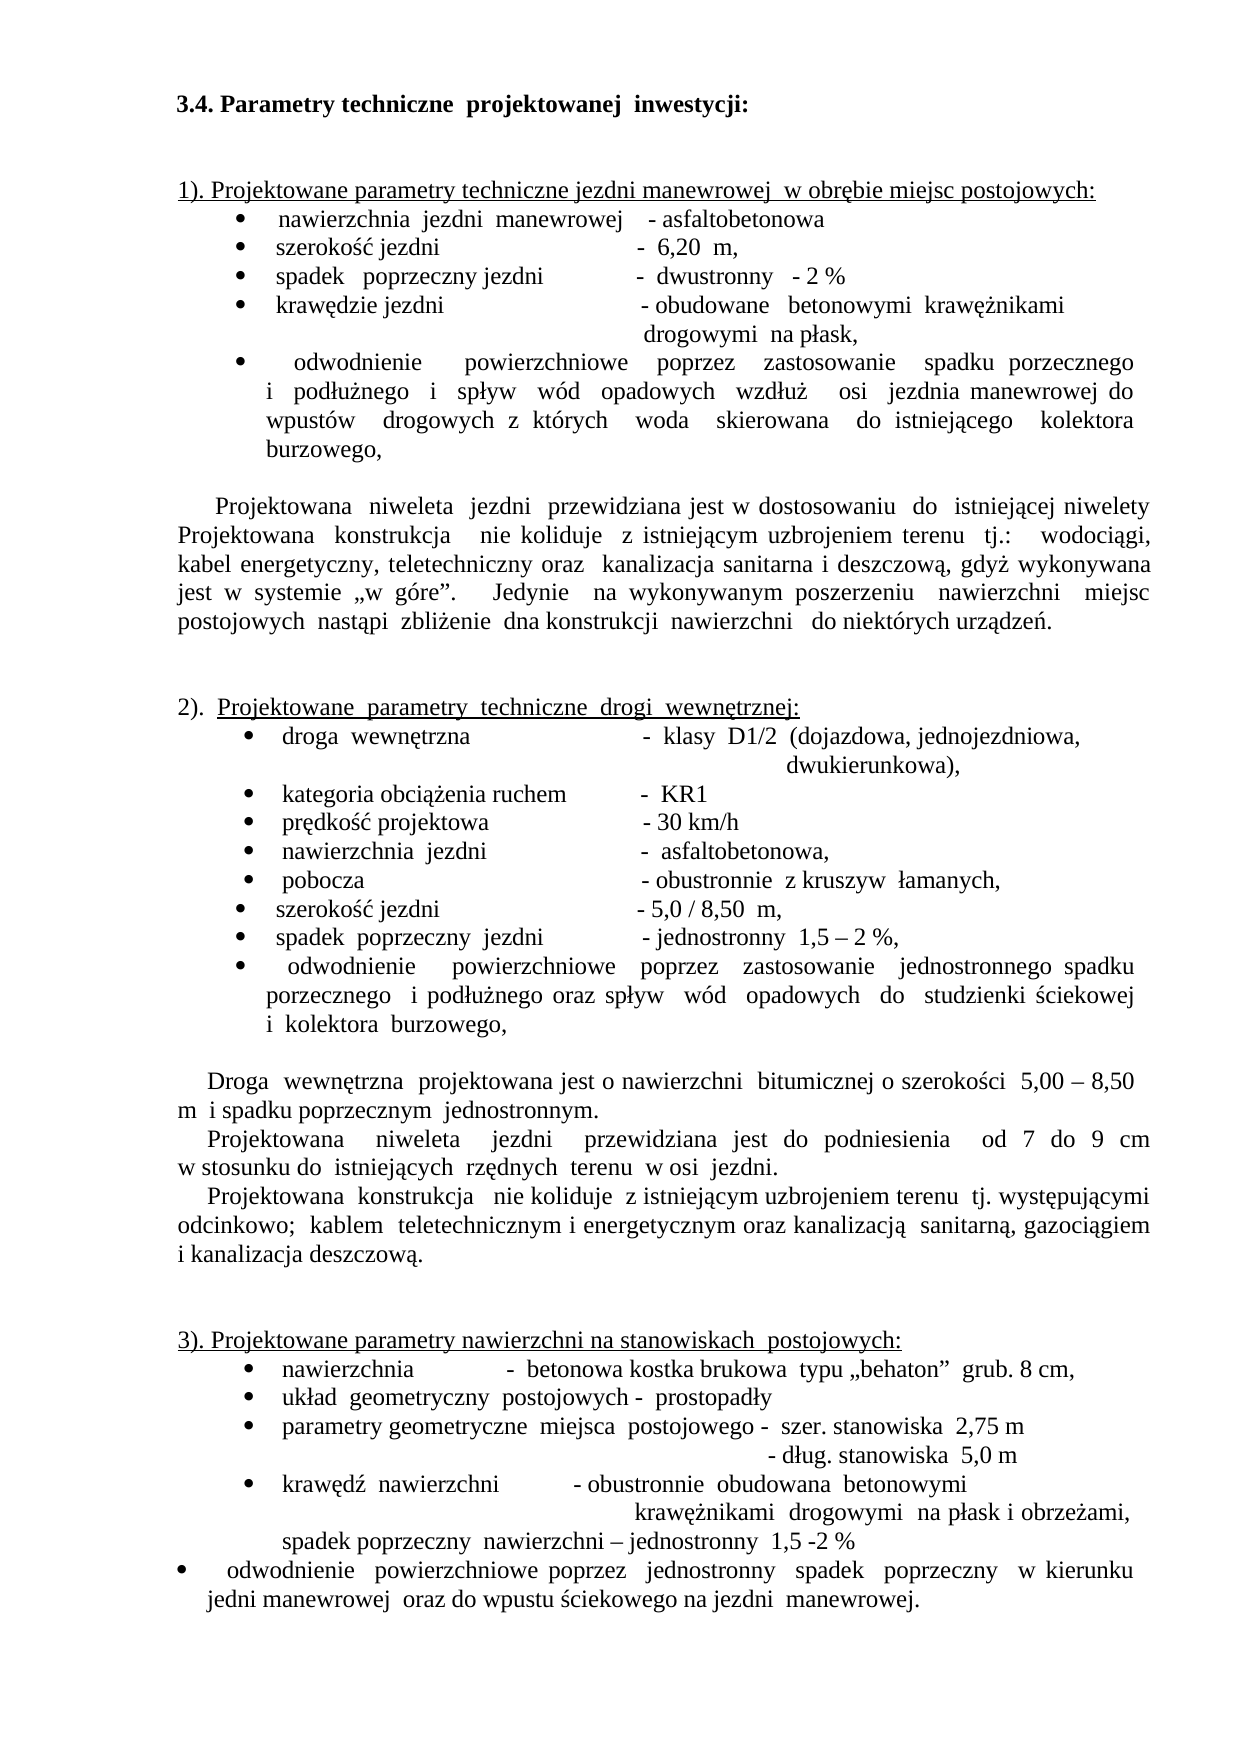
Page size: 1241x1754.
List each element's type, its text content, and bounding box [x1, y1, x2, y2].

text Droga wewnętrzna projektowana jest o nawierzchni bitumicznej o szerokości 5,00 – 8,50 m i spadku poprzecznym jednostronnym. [177, 1066, 1135, 1124]
list prędkość projektowa - 30 km/h [244, 807, 1135, 836]
text Projektowana niweleta jezdni przewidziana jest w dostosowaniu do istniejącej niwelety Projektowana konstrukcja nie koliduje z istniejącym uzbrojeniem terenu tj.: wodociągi, kabel energetyczny, teletechniczny oraz kanalizacja sanitarna i deszczową, gdyż wykonywana jest w systemie „w góre”. Jedynie na wykonywanym poszerzeniu nawierzchni miejsc postojowych nastąpi zbliżenie dna konstrukcji nawierzchni do niektórych urządzeń. [177, 491, 1152, 635]
text Projektowana niweleta jezdni przewidziana jest do podniesienia od 7 do 9 cm w stosunku do istniejących rzędnych terenu w osi jezdni. [177, 1124, 1152, 1181]
text krawężnikami drogowymi na płask i obrzeżami, spadek poprzeczny nawierzchni – jednostronny 1,5 -2 % [282, 1497, 1135, 1555]
list odwodnienie powierzchniowe poprzez zastosowanie spadku porzecznego i podłużnego i spływ wód opadowych wzdłuż osi jezdnia manewrowej do wpustów drogowych z których woda skierowana do istniejącego kolektora burzowego, [236, 347, 1135, 462]
text Projektowana konstrukcja nie koliduje z istniejącym uzbrojeniem terenu tj. występującymi odcinkowo; kablem teletechnicznym i energetycznym oraz kanalizacją sanitarną, gazociągiem i kanalizacja deszczową. [177, 1181, 1152, 1267]
list odwodnienie powierzchniowe poprzez zastosowanie jednostronnego spadku porzecznego i podłużnego oraz spływ wód opadowych do studzienki ściekowej i kolektora burzowego, [236, 951, 1135, 1037]
list kategoria obciążenia ruchem - KR1 [244, 779, 1135, 807]
list pobocza - obustronnie z kruszyw łamanych, [244, 865, 1135, 894]
list spadek poprzeczny jezdni - jednostronny 1,5 – 2 %, [236, 922, 1135, 951]
list odwodnienie powierzchniowe poprzez jednostronny spadek poprzeczny w kierunku jedni manewrowej oraz do wpustu ściekowego na jezdni manewrowej. [177, 1555, 1135, 1612]
list nawierzchnia - betonowa kostka brukowa typu „behaton” grub. 8 cm, [244, 1354, 1135, 1382]
list krawędzie jezdni - obudowane betonowymi krawężnikami [236, 290, 1135, 319]
list spadek poprzeczny jezdni - dwustronny - 2 % [236, 261, 1135, 290]
list parametry geometryczne miejsca postojowego - szer. stanowiska 2,75 m [244, 1411, 1135, 1440]
text 3). Projektowane parametry nawierzchni na stanowiskach postojowych: [177, 1325, 1152, 1354]
text drogowymi na płask, [281, 319, 1135, 347]
text - dług. stanowiska 5,0 m [282, 1440, 1135, 1469]
list krawędź nawierzchni - obustronnie obudowana betonowymi [244, 1469, 1135, 1497]
text 3.4. Parametry techniczne projektowanej inwestycji: [176, 89, 1166, 117]
list nawierzchnia jezdni manewrowej - asfaltobetonowa [236, 204, 1135, 232]
list układ geometryczny postojowych - prostopadły [244, 1382, 1135, 1411]
list nawierzchnia jezdni - asfaltobetonowa, [244, 836, 1135, 865]
text 2). Projektowane parametry techniczne drogi wewnętrznej: [177, 692, 1152, 721]
text dwukierunkowa), [282, 750, 1135, 779]
list szerokość jezdni - 6,20 m, [236, 232, 1135, 261]
list szerokość jezdni - 5,0 / 8,50 m, [236, 894, 1135, 922]
text 1). Projektowane parametry techniczne jezdni manewrowej w obrębie miejsc postojowych: [177, 175, 1152, 204]
list droga wewnętrzna - klasy D1/2 (dojazdowa, jednojezdniowa, [244, 721, 1135, 750]
